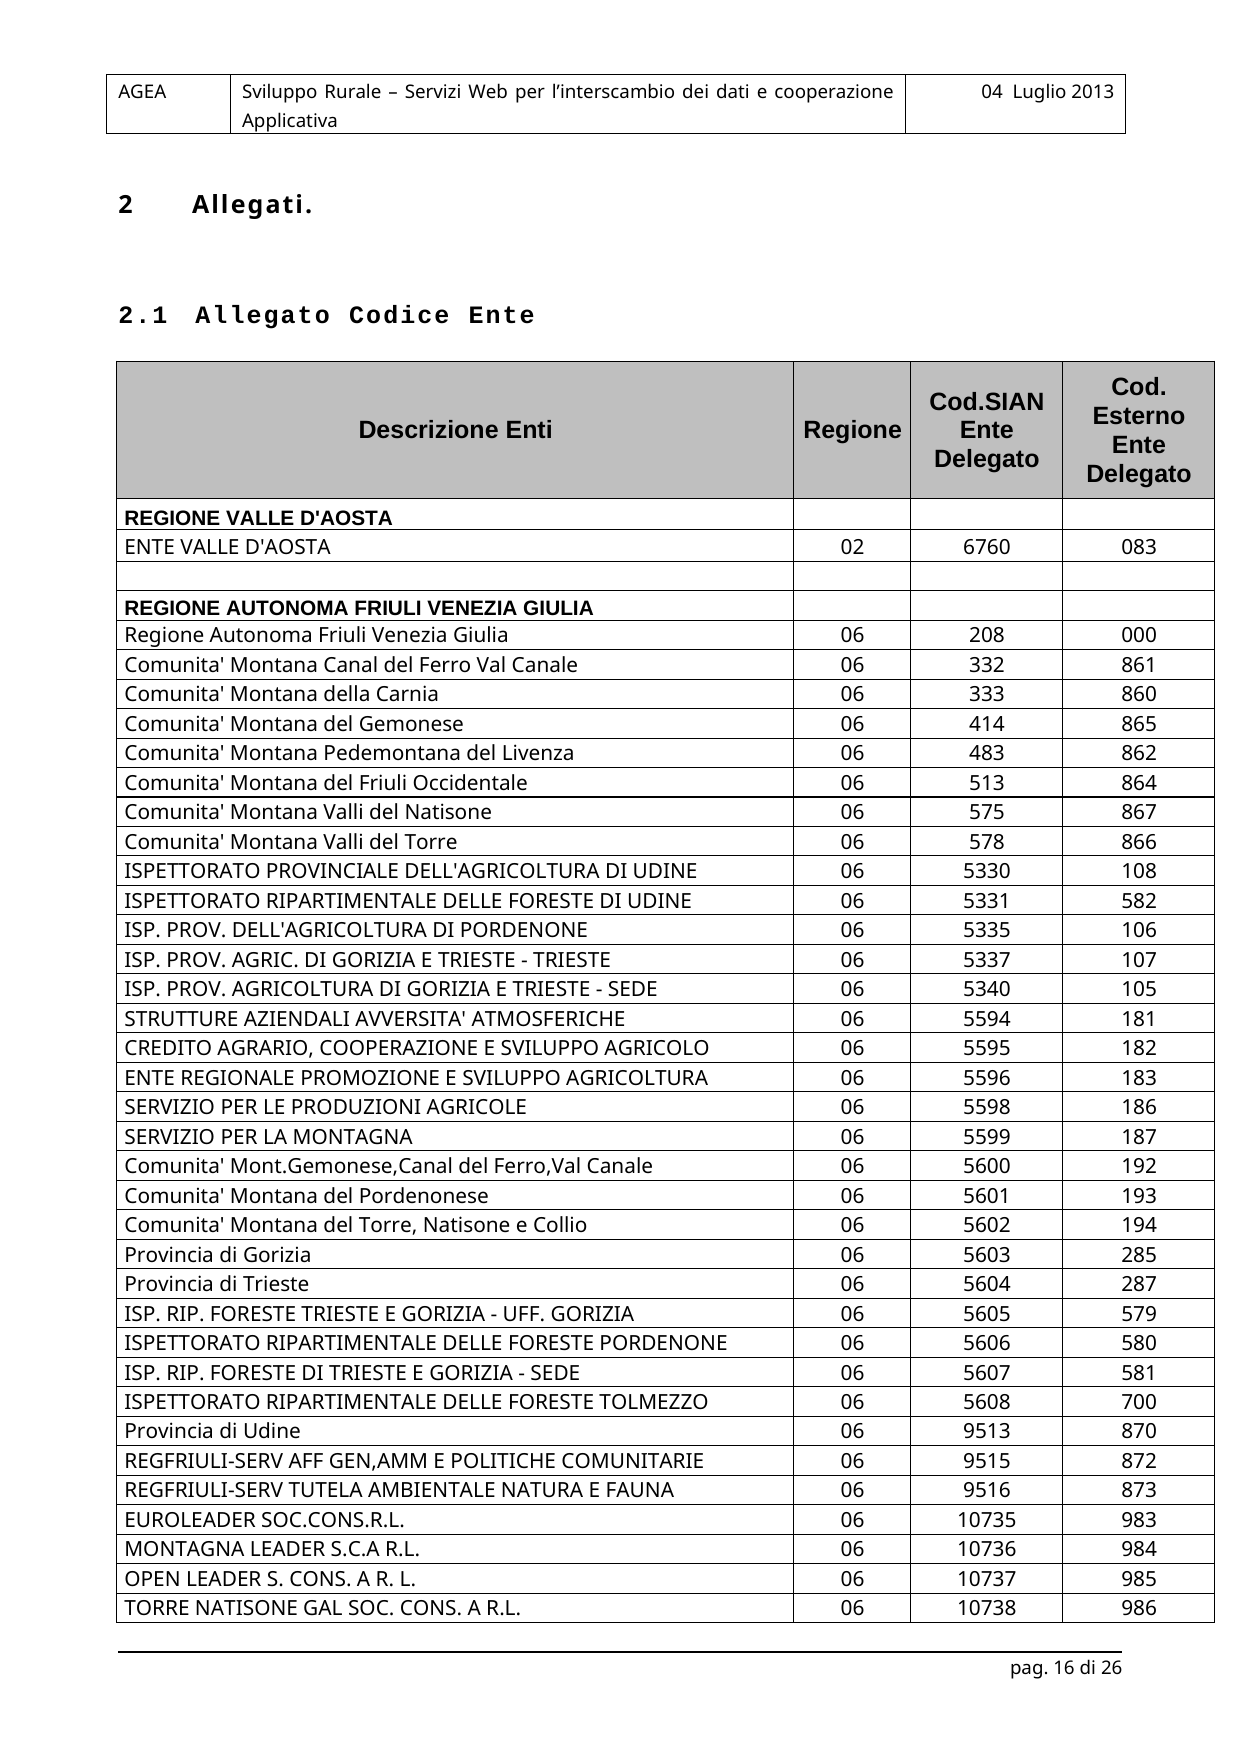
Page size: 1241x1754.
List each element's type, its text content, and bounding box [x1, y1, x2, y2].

table_cell EUROLEADER SOC.CONS.R.L. [117, 1505, 793, 1533]
table_cell ISP. PROV. DELL'AGRICOLTURA DI PORDENONE [117, 915, 793, 944]
table_cell 414 [911, 709, 1062, 737]
table_cell 578 [911, 827, 1062, 855]
table_cell 186 [1063, 1092, 1214, 1121]
table_cell 06 [794, 886, 910, 914]
table_cell REGFRIULI-SERV TUTELA AMBIENTALE NATURA E FAUNA [117, 1476, 793, 1504]
table_cell 06 [794, 1299, 910, 1327]
table_cell 06 [794, 1505, 910, 1533]
table_cell 02 [794, 530, 910, 561]
table_cell [794, 499, 910, 529]
table_cell MONTAGNA LEADER S.C.A R.L. [117, 1535, 793, 1563]
table_cell Comunita' Mont.Gemonese,Canal del Ferro,Val Canale [117, 1151, 793, 1180]
table_cell 06 [794, 1151, 910, 1180]
table_cell 860 [1063, 680, 1214, 708]
table_cell 5335 [911, 915, 1062, 944]
table_cell 5606 [911, 1328, 1062, 1357]
table_cell 06 [794, 1033, 910, 1062]
table_cell 06 [794, 1240, 910, 1268]
table_cell Provincia di Gorizia [117, 1240, 793, 1268]
table_cell 983 [1063, 1505, 1214, 1533]
table_cell 581 [1063, 1358, 1214, 1386]
table_cell 5340 [911, 974, 1062, 1003]
table_cell 06 [794, 1476, 910, 1504]
table_cell 10735 [911, 1505, 1062, 1533]
table_header Descrizione Enti [117, 362, 793, 498]
table_cell 985 [1063, 1564, 1214, 1592]
table_cell 06 [794, 1004, 910, 1032]
table_cell ENTE VALLE D'AOSTA [117, 530, 793, 561]
table_cell Comunita' Montana della Carnia [117, 680, 793, 708]
table_cell 9516 [911, 1476, 1062, 1504]
table_cell 5599 [911, 1122, 1062, 1150]
table_cell REGIONE AUTONOMA FRIULI VENEZIA GIULIA [117, 591, 793, 619]
table_cell 06 [794, 1181, 910, 1209]
table_cell ISP. PROV. AGRIC. DI GORIZIA E TRIESTE - TRIESTE [117, 945, 793, 973]
table_cell 06 [794, 1358, 910, 1386]
table_cell 06 [794, 768, 910, 796]
table_cell 06 [794, 1269, 910, 1298]
table_cell 106 [1063, 915, 1214, 944]
table_cell ENTE REGIONALE PROMOZIONE E SVILUPPO AGRICOLTURA [117, 1063, 793, 1091]
table_cell 06 [794, 709, 910, 737]
table_cell 06 [794, 1122, 910, 1150]
table_cell 182 [1063, 1033, 1214, 1062]
table_cell 984 [1063, 1535, 1214, 1563]
table_cell 06 [794, 974, 910, 1003]
table_cell 06 [794, 915, 910, 944]
table_cell OPEN LEADER S. CONS. A R. L. [117, 1564, 793, 1592]
subtitle Allegato Codice Ente [118, 303, 1122, 331]
table_cell 06 [794, 650, 910, 678]
table_cell 582 [1063, 886, 1214, 914]
table_cell [911, 591, 1062, 619]
table_cell 10737 [911, 1564, 1062, 1592]
table_cell 5598 [911, 1092, 1062, 1121]
table_cell 06 [794, 1417, 910, 1445]
table_cell REGIONE VALLE D'AOSTA [117, 499, 793, 529]
table_cell Comunita' Montana del Torre, Natisone e Collio [117, 1210, 793, 1239]
table_header Cod.SIAN Ente Delegato [911, 362, 1062, 498]
table_cell 575 [911, 798, 1062, 826]
table_cell REGFRIULI-SERV AFF GEN,AMM E POLITICHE COMUNITARIE [117, 1446, 793, 1474]
table_cell Regione Autonoma Friuli Venezia Giulia [117, 621, 793, 649]
table_cell 5337 [911, 945, 1062, 973]
table_cell 513 [911, 768, 1062, 796]
table_cell 5604 [911, 1269, 1062, 1298]
table_cell 986 [1063, 1594, 1214, 1622]
table_cell 5607 [911, 1358, 1062, 1386]
table_cell CREDITO AGRARIO, COOPERAZIONE E SVILUPPO AGRICOLO [117, 1033, 793, 1062]
table_cell 5330 [911, 856, 1062, 885]
table_cell [911, 499, 1062, 529]
table_cell [1063, 562, 1214, 590]
table_cell 5605 [911, 1299, 1062, 1327]
table_cell 5603 [911, 1240, 1062, 1268]
table_cell 5608 [911, 1387, 1062, 1416]
table_cell 5331 [911, 886, 1062, 914]
table_cell 108 [1063, 856, 1214, 885]
table_cell Comunita' Montana del Gemonese [117, 709, 793, 737]
table_cell 06 [794, 1063, 910, 1091]
table_cell 083 [1063, 530, 1214, 561]
table_cell 06 [794, 1328, 910, 1357]
table_cell 000 [1063, 621, 1214, 649]
table_cell ISPETTORATO RIPARTIMENTALE DELLE FORESTE PORDENONE [117, 1328, 793, 1357]
table_cell 5600 [911, 1151, 1062, 1180]
table_cell Comunita' Montana del Pordenonese [117, 1181, 793, 1209]
table_cell 864 [1063, 768, 1214, 796]
table_cell 06 [794, 1564, 910, 1592]
table_cell 865 [1063, 709, 1214, 737]
table_cell Comunita' Montana Canal del Ferro Val Canale [117, 650, 793, 678]
table_cell STRUTTURE AZIENDALI AVVERSITA' ATMOSFERICHE [117, 1004, 793, 1032]
table_cell 06 [794, 621, 910, 649]
table_cell 483 [911, 739, 1062, 767]
table_cell ISPETTORATO RIPARTIMENTALE DELLE FORESTE TOLMEZZO [117, 1387, 793, 1416]
table_cell 5595 [911, 1033, 1062, 1062]
table_cell 5602 [911, 1210, 1062, 1239]
table_cell 06 [794, 1446, 910, 1474]
table_cell 333 [911, 680, 1062, 708]
table_cell [117, 562, 793, 590]
table_cell [911, 562, 1062, 590]
table_cell 06 [794, 1210, 910, 1239]
table_cell Provincia di Udine [117, 1417, 793, 1445]
table_cell Comunita' Montana Pedemontana del Livenza [117, 739, 793, 767]
table_cell 06 [794, 680, 910, 708]
table_cell 193 [1063, 1181, 1214, 1209]
table_header Cod. Esterno Ente Delegato [1063, 362, 1214, 498]
table_cell TORRE NATISONE GAL SOC. CONS. A R.L. [117, 1594, 793, 1622]
table_cell 208 [911, 621, 1062, 649]
table_cell 862 [1063, 739, 1214, 767]
table_cell 10736 [911, 1535, 1062, 1563]
table_cell 579 [1063, 1299, 1214, 1327]
table_header Regione [794, 362, 910, 498]
table_cell 06 [794, 798, 910, 826]
table_cell SERVIZIO PER LE PRODUZIONI AGRICOLE [117, 1092, 793, 1121]
table_cell 10738 [911, 1594, 1062, 1622]
table_cell 9515 [911, 1446, 1062, 1474]
table_cell [1063, 499, 1214, 529]
table_cell 866 [1063, 827, 1214, 855]
table_cell 332 [911, 650, 1062, 678]
table_cell 870 [1063, 1417, 1214, 1445]
table_cell 287 [1063, 1269, 1214, 1298]
table_cell [794, 562, 910, 590]
table_cell Comunita' Montana del Friuli Occidentale [117, 768, 793, 796]
table_cell 873 [1063, 1476, 1214, 1504]
table_cell 06 [794, 1535, 910, 1563]
table_cell SERVIZIO PER LA MONTAGNA [117, 1122, 793, 1150]
table_cell 6760 [911, 530, 1062, 561]
table_cell 06 [794, 827, 910, 855]
table_cell 700 [1063, 1387, 1214, 1416]
table_cell 5601 [911, 1181, 1062, 1209]
table_cell 06 [794, 1387, 910, 1416]
table_cell 192 [1063, 1151, 1214, 1180]
table_cell Comunita' Montana Valli del Torre [117, 827, 793, 855]
table_cell 06 [794, 856, 910, 885]
table_cell 872 [1063, 1446, 1214, 1474]
table_cell ISP. RIP. FORESTE TRIESTE E GORIZIA - UFF. GORIZIA [117, 1299, 793, 1327]
table_cell ISPETTORATO RIPARTIMENTALE DELLE FORESTE DI UDINE [117, 886, 793, 914]
table_cell [794, 591, 910, 619]
table_cell 06 [794, 1594, 910, 1622]
table_cell 06 [794, 1092, 910, 1121]
table_cell 867 [1063, 798, 1214, 826]
table_cell 107 [1063, 945, 1214, 973]
table_cell 06 [794, 945, 910, 973]
table_cell 5594 [911, 1004, 1062, 1032]
table_cell 9513 [911, 1417, 1062, 1445]
table_cell 187 [1063, 1122, 1214, 1150]
table_cell 580 [1063, 1328, 1214, 1357]
table_cell 5596 [911, 1063, 1062, 1091]
subtitle Allegati. [118, 187, 1122, 221]
table_cell Comunita' Montana Valli del Natisone [117, 798, 793, 826]
table_cell 861 [1063, 650, 1214, 678]
table_cell Provincia di Trieste [117, 1269, 793, 1298]
table_cell ISP. RIP. FORESTE DI TRIESTE E GORIZIA - SEDE [117, 1358, 793, 1386]
table_cell 285 [1063, 1240, 1214, 1268]
table_cell 06 [794, 739, 910, 767]
table_cell ISPETTORATO PROVINCIALE DELL'AGRICOLTURA DI UDINE [117, 856, 793, 885]
table_cell 105 [1063, 974, 1214, 1003]
table_cell [1063, 591, 1214, 619]
table_cell 181 [1063, 1004, 1214, 1032]
table_cell 183 [1063, 1063, 1214, 1091]
table_cell ISP. PROV. AGRICOLTURA DI GORIZIA E TRIESTE - SEDE [117, 974, 793, 1003]
table_cell 194 [1063, 1210, 1214, 1239]
